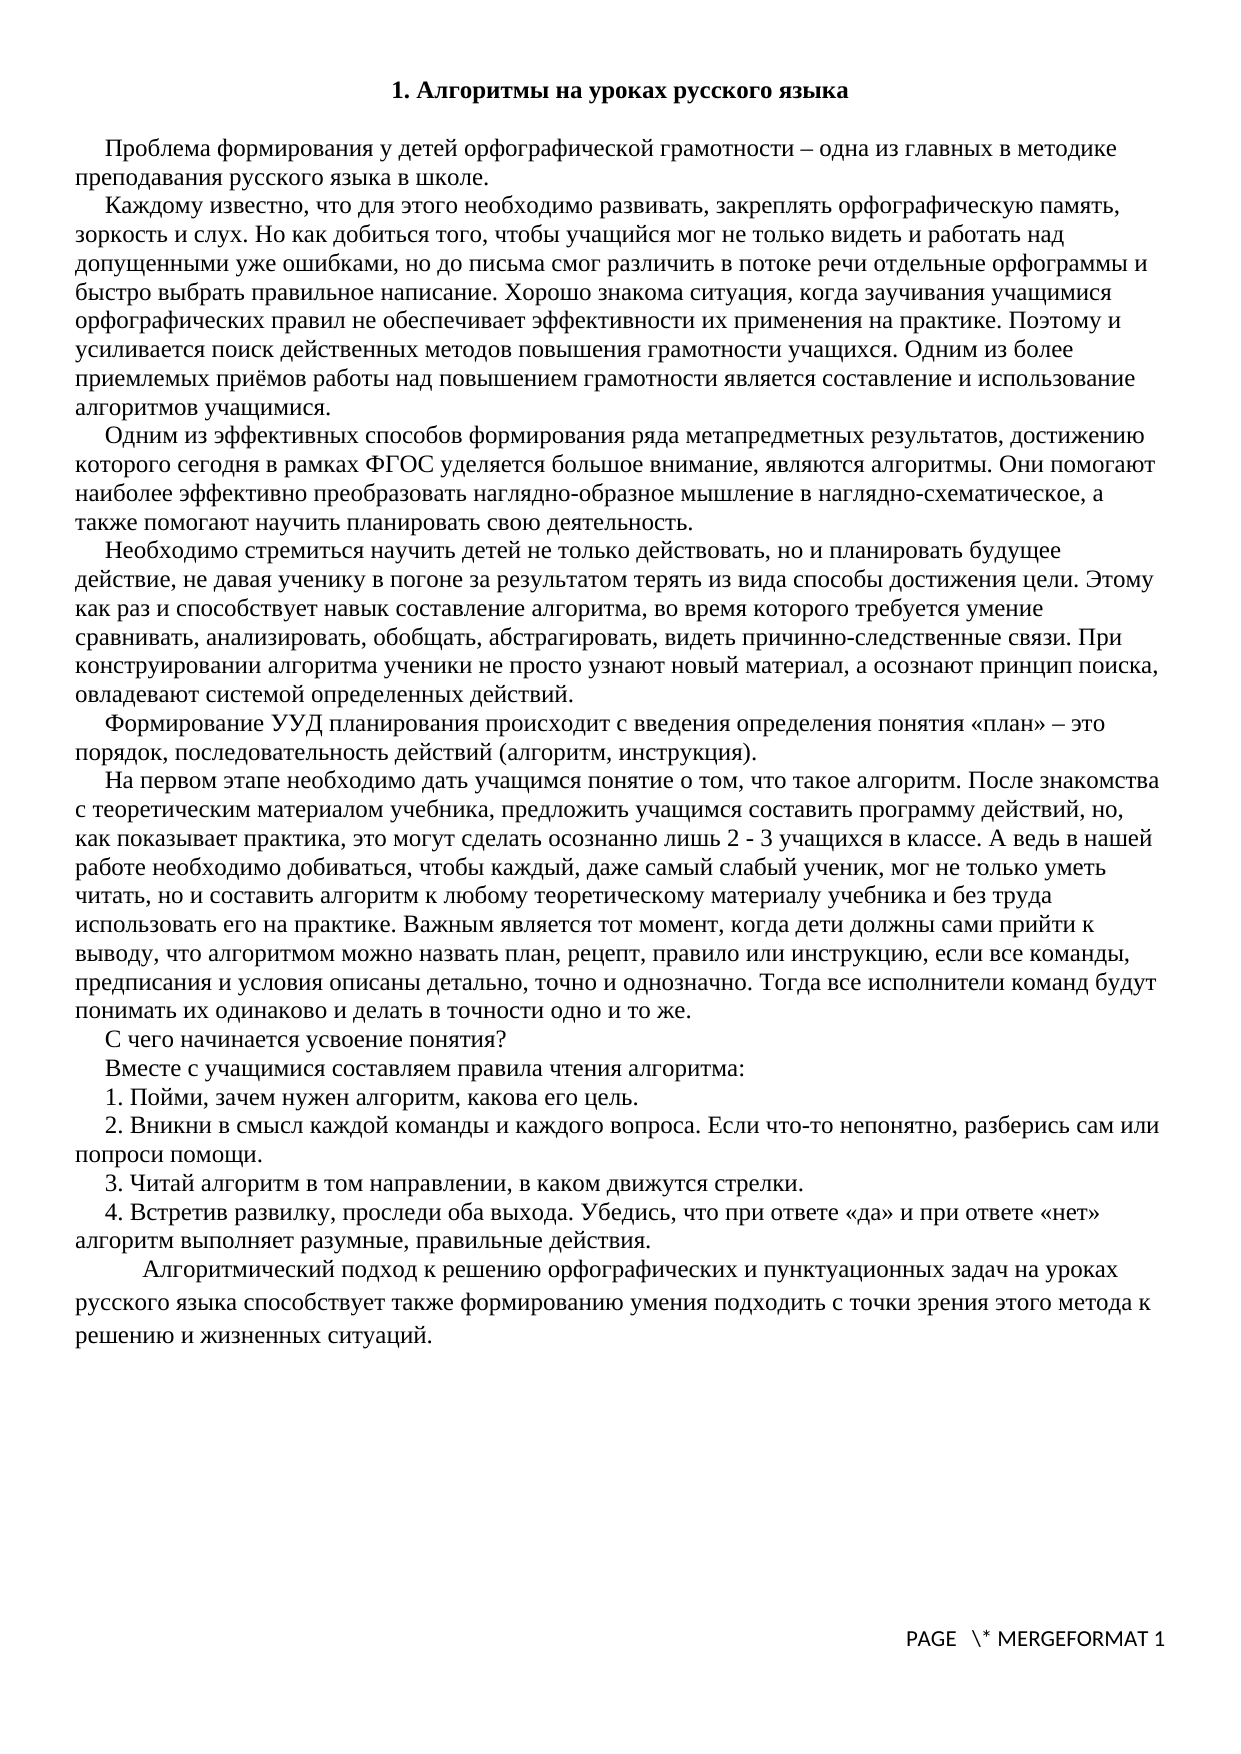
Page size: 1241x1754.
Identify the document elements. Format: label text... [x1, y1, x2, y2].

text 4. Встретив развилку, проследи оба выхода. Убедись, что при ответе «да» и при ответе «нет» алгоритм выполняет разумные, правильные действия. [75, 1197, 1165, 1254]
text Формирование УУД планирования происходит с введения определения понятия «план» – это порядок, последовательность действий (алгоритм, инструкция). [75, 708, 1165, 765]
text 1. Алгоритмы на уроках русского языка [75, 75, 1165, 104]
text 1. Пойми, зачем нужен алгоритм, какова его цель. [75, 1082, 1165, 1110]
text Каждому известно, что для этого необходимо развивать, закреплять орфографическую память, зоркость и слух. Но как добиться того, чтобы учащийся мог не только видеть и работать над допущенными уже ошибками, но до письма смог различить в потоке речи отдельные орфограммы и быстро выбрать правильное написание. Хорошо знакома ситуация, когда заучивания учащимися орфографических правил не обеспечивает эффективности их применения на практике. Поэтому и усиливается поиск действенных методов повышения грамотности учащихся. Одним из более приемлемых приёмов работы над повышением грамотности является составление и использование алгоритмов учащимися. [75, 190, 1165, 420]
text Проблема формирования у детей орфографической грамотности – одна из главных в методике преподавания русского языка в школе. [75, 133, 1165, 190]
text Алгоритмический подход к решению орфографических и пунктуационных задач на уроках русского языка способствует также формированию умения подходить с точки зрения этого метода к решению и жизненных ситуаций. [75, 1254, 1165, 1349]
text 2. Вникни в смысл каждой команды и каждого вопроса. Если что-то непонятно, разберись сам или попроси помощи. [75, 1110, 1165, 1168]
text На первом этапе необходимо дать учащимся понятие о том, что такое алгоритм. После знакомства с теоретическим материалом учебника, предложить учащимся составить программу действий, но, как показывает практика, это могут сделать осознанно лишь 2 - 3 учащихся в классе. А ведь в нашей работе необходимо добиваться, чтобы каждый, даже самый слабый ученик, мог не только уметь читать, но и составить алгоритм к любому теоретическому материалу учебника и без труда использовать его на практике. Важным является тот момент, когда дети должны сами прийти к выводу, что алгоритмом можно назвать план, рецепт, правило или инструкцию, если все команды, предписания и условия описаны детально, точно и однозначно. Тогда все исполнители команд будут понимать их одинаково и делать в точности одно и то же. [75, 765, 1165, 1024]
text Одним из эффективных способов формирования ряда метапредметных результатов, достижению которого сегодня в рамках ФГОС уделяется большое внимание, являются алгоритмы. Они помогают наиболее эффективно преобразовать наглядно-образное мышление в наглядно-схематическое, а также помогают научить планировать свою деятельность. [75, 420, 1165, 535]
text Необходимо стремиться научить детей не только действовать, но и планировать будущее действие, не давая ученику в погоне за результатом терять из вида способы достижения цели. Этому как раз и способствует навык составление алгоритма, во время которого требуется умение сравнивать, анализировать, обобщать, абстрагировать, видеть причинно-следственные связи. При конструировании алгоритма ученики не просто узнают новый материал, а осознают принцип поиска, овладевают системой определенных действий. [75, 535, 1165, 708]
text Вместе с учащимися составляем правила чтения алгоритма: [75, 1053, 1165, 1082]
text 3. Читай алгоритм в том направлении, в каком движутся стрелки. [75, 1168, 1165, 1197]
text С чего начинается усвоение понятия? [75, 1024, 1165, 1053]
